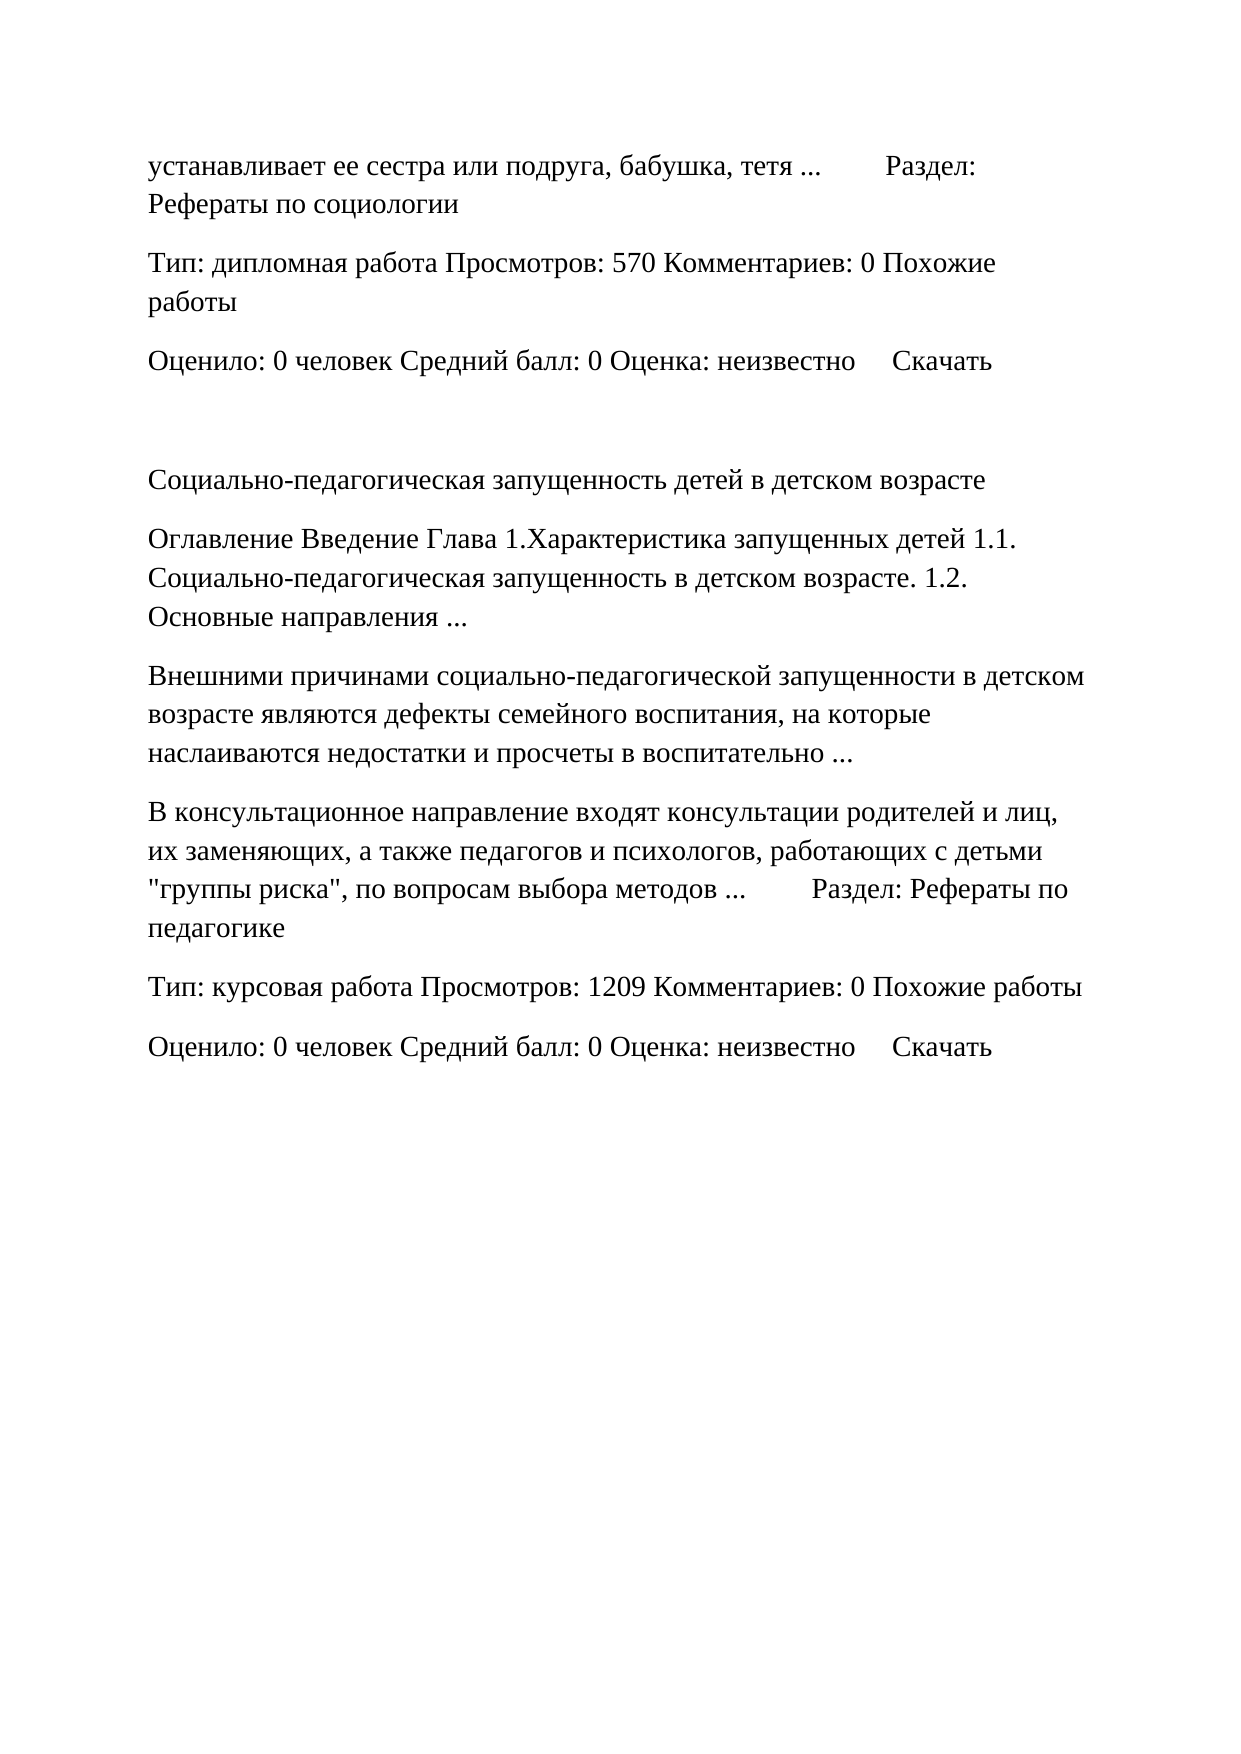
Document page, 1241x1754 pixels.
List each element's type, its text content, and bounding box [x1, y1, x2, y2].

text Тип: дипломная работа Просмотров: 570 Комментариев: 0 Похожие работы [148, 246, 1093, 318]
text Тип: курсовая работа Просмотров: 1209 Комментариев: 0 Похожие работы [148, 969, 1093, 1003]
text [148, 148, 1093, 220]
text Внешними причинами социально-педагогической запущенности в детском возрасте являются дефекты семейного воспитания, на которые наслаиваются недостатки и просчеты в воспитательно ... [148, 658, 1093, 769]
text Оценило: 0 человек Средний балл: 0 Оценка: неизвестно Скачать [148, 1029, 1093, 1062]
text В консультационное направление входят консультации родителей и лиц, их заменяющих, а также педагогов и психологов, работающих с детьми "группы риска", по вопросам выбора методов ... Раздел: Рефераты по педагогике [148, 794, 1093, 944]
text Оглавление Введение Глава 1.Характеристика запущенных детей 1.1. Социально-педагогическая запущенность в детском возрасте. 1.2. Основные направления ... [148, 522, 1093, 632]
text Оценило: 0 человек Средний балл: 0 Оценка: неизвестно Скачать [148, 343, 1093, 377]
text Социально-педагогическая запущенность детей в детском возрасте [148, 462, 1093, 496]
